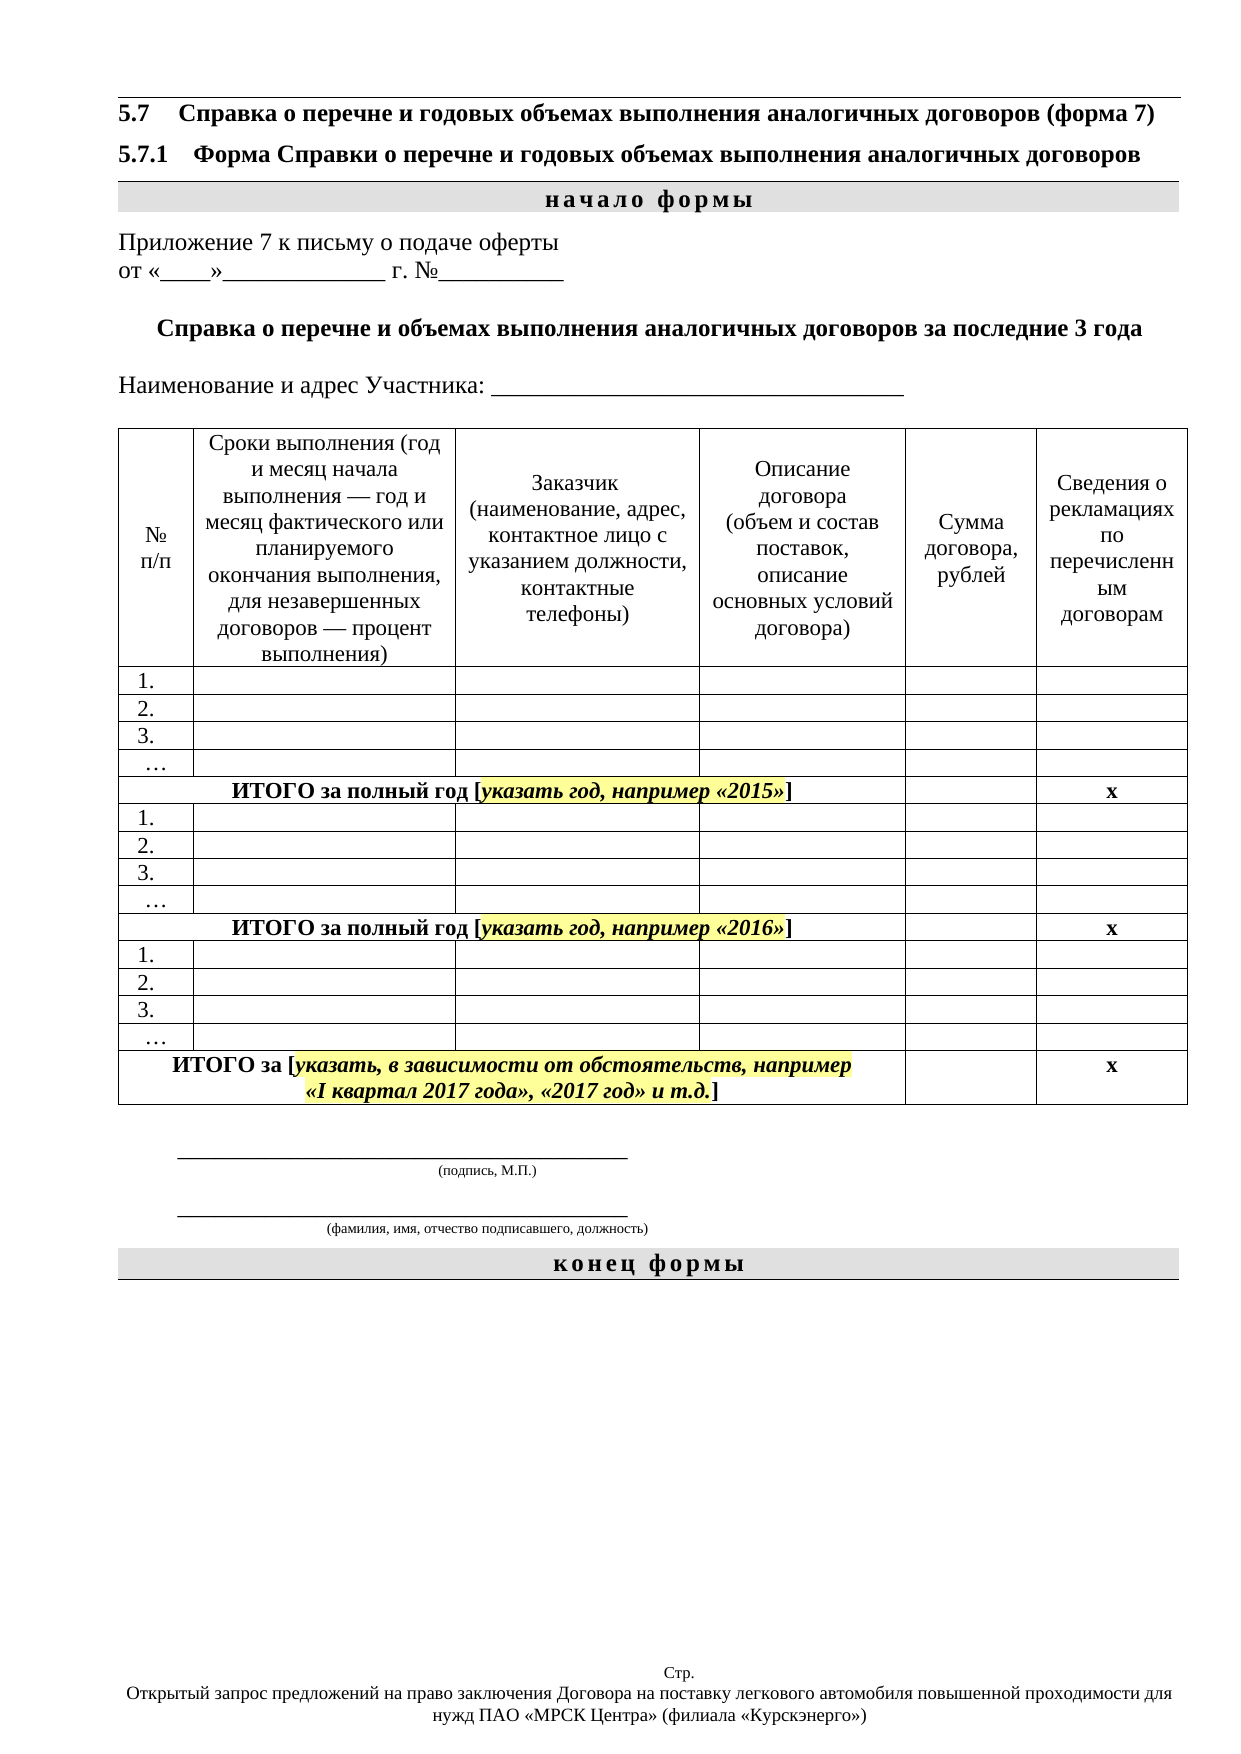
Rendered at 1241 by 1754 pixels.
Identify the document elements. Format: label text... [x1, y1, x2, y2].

text начало формы [118, 182, 1179, 212]
table_cell [194, 996, 455, 1022]
table_cell [119, 804, 193, 831]
text Приложение 7 к письму о подаче оферты от «____»_____________ г. №__________ [118, 227, 1181, 284]
table_cell [1037, 859, 1187, 885]
table_cell [1037, 722, 1187, 748]
table_cell [906, 941, 1036, 968]
table_cell [194, 750, 455, 776]
table_cell [456, 886, 699, 913]
table_cell [456, 667, 699, 694]
table_cell [1037, 804, 1187, 831]
table_cell [1037, 695, 1187, 721]
table_cell [906, 832, 1036, 858]
table_header Сумма договора, рублей [906, 429, 1036, 666]
table_cell х [1037, 914, 1187, 940]
table_cell [906, 722, 1036, 748]
table_cell [194, 832, 455, 858]
table_header Сроки выполнения (год и месяц начала выполнения — год и месяц фактического или планируемого окончания выполнения, для незавершенных договоров — процент выполнения) [194, 429, 455, 666]
table_cell [700, 667, 905, 694]
text Справка о перечне и объемах выполнения аналогичных договоров за последние 3 года [118, 313, 1181, 342]
table_cell … [119, 750, 193, 776]
table_cell [119, 859, 193, 885]
table_cell [700, 750, 905, 776]
table_cell [906, 886, 1036, 913]
table_cell ИТОГО за полный год [указать год, например «2015»] [119, 777, 481, 803]
table_cell [456, 804, 699, 831]
table_cell [194, 667, 455, 694]
table_cell [700, 886, 905, 913]
table_cell [119, 667, 193, 694]
text ____________________________________ [118, 1133, 1181, 1162]
table_cell [700, 804, 905, 831]
table_cell … [119, 1024, 193, 1050]
table_cell [906, 1051, 1036, 1103]
table_cell [700, 722, 905, 748]
table_cell [119, 832, 193, 858]
table_cell [119, 695, 193, 721]
table_cell ИТОГО за полный год [указать год, например «2016»] [785, 914, 905, 940]
table_cell [456, 722, 699, 748]
table_cell [1037, 886, 1187, 913]
table_cell [456, 695, 699, 721]
table_cell [119, 722, 193, 748]
table_cell ИТОГО за полный год [указать год, например «2015»] [785, 777, 905, 803]
subtitle Справка о перечне и годовых объемах выполнения аналогичных договоров (форма 7) [118, 98, 1181, 127]
table_cell [906, 804, 1036, 831]
table_cell [456, 996, 699, 1022]
table_cell … [119, 886, 193, 913]
table_cell [906, 969, 1036, 995]
table_cell [906, 695, 1036, 721]
table_cell [194, 722, 455, 748]
table_cell [194, 1024, 455, 1050]
table_cell [456, 859, 699, 885]
table_cell [194, 695, 455, 721]
table_cell х [1037, 1051, 1187, 1103]
table_cell [456, 750, 699, 776]
table_cell [700, 941, 905, 968]
table_cell [1037, 832, 1187, 858]
table_cell [906, 777, 1036, 803]
table_cell [456, 969, 699, 995]
table_cell [1037, 969, 1187, 995]
table_cell [1037, 667, 1187, 694]
table_cell [119, 969, 193, 995]
table_cell [194, 804, 455, 831]
text (подпись, М.П.) [118, 1162, 797, 1191]
table_header Сведения о рекламациях по перечисленным договорам [1037, 429, 1187, 666]
table_cell ИТОГО за полный год [указать год, например «2016»] [119, 914, 481, 940]
table_cell ИТОГО за [указать, в зависимости от обстоятельств, например «I квартал 2017 года», «2017 год» и т.д.] [119, 1051, 305, 1103]
table_cell [700, 832, 905, 858]
table_cell [906, 859, 1036, 885]
table_cell [456, 832, 699, 858]
table_cell [194, 941, 455, 968]
table_cell [906, 1024, 1036, 1050]
table_cell [700, 969, 905, 995]
text Наименование и адрес Участника: _________________________________ [118, 371, 1181, 399]
table_cell [194, 969, 455, 995]
table_cell [456, 941, 699, 968]
table_cell [906, 667, 1036, 694]
table_cell [456, 1024, 699, 1050]
table_cell ИТОГО за [указать, в зависимости от обстоятельств, например «I квартал 2017 года», «2017 год» и т.д.] [711, 1051, 905, 1103]
text конец формы [118, 1248, 1179, 1279]
table_cell [1037, 750, 1187, 776]
table_cell [119, 996, 193, 1022]
text (фамилия, имя, отчество подписавшего, должность) [118, 1219, 797, 1248]
table_cell [906, 996, 1036, 1022]
table_header Описание договора (объем и состав поставок, описание основных условий договора) [700, 429, 905, 666]
table_cell [194, 886, 455, 913]
table_header № п/п [119, 429, 193, 666]
table_header Заказчик (наименование, адрес, контактное лицо с указанием должности, контактные телефоны) [456, 429, 699, 666]
table_cell [700, 1024, 905, 1050]
table_cell х [1037, 777, 1187, 803]
table_cell [700, 859, 905, 885]
table_cell [1037, 996, 1187, 1022]
table_cell [1037, 1024, 1187, 1050]
table_cell [700, 695, 905, 721]
table_cell [1037, 941, 1187, 968]
table_cell [906, 914, 1036, 940]
text ____________________________________ [118, 1191, 1181, 1219]
subtitle Форма Справки о перечне и годовых объемах выполнения аналогичных договоров [118, 139, 1181, 168]
table_cell [194, 859, 455, 885]
table_cell [700, 996, 905, 1022]
table_cell [119, 941, 193, 968]
table_cell [906, 750, 1036, 776]
